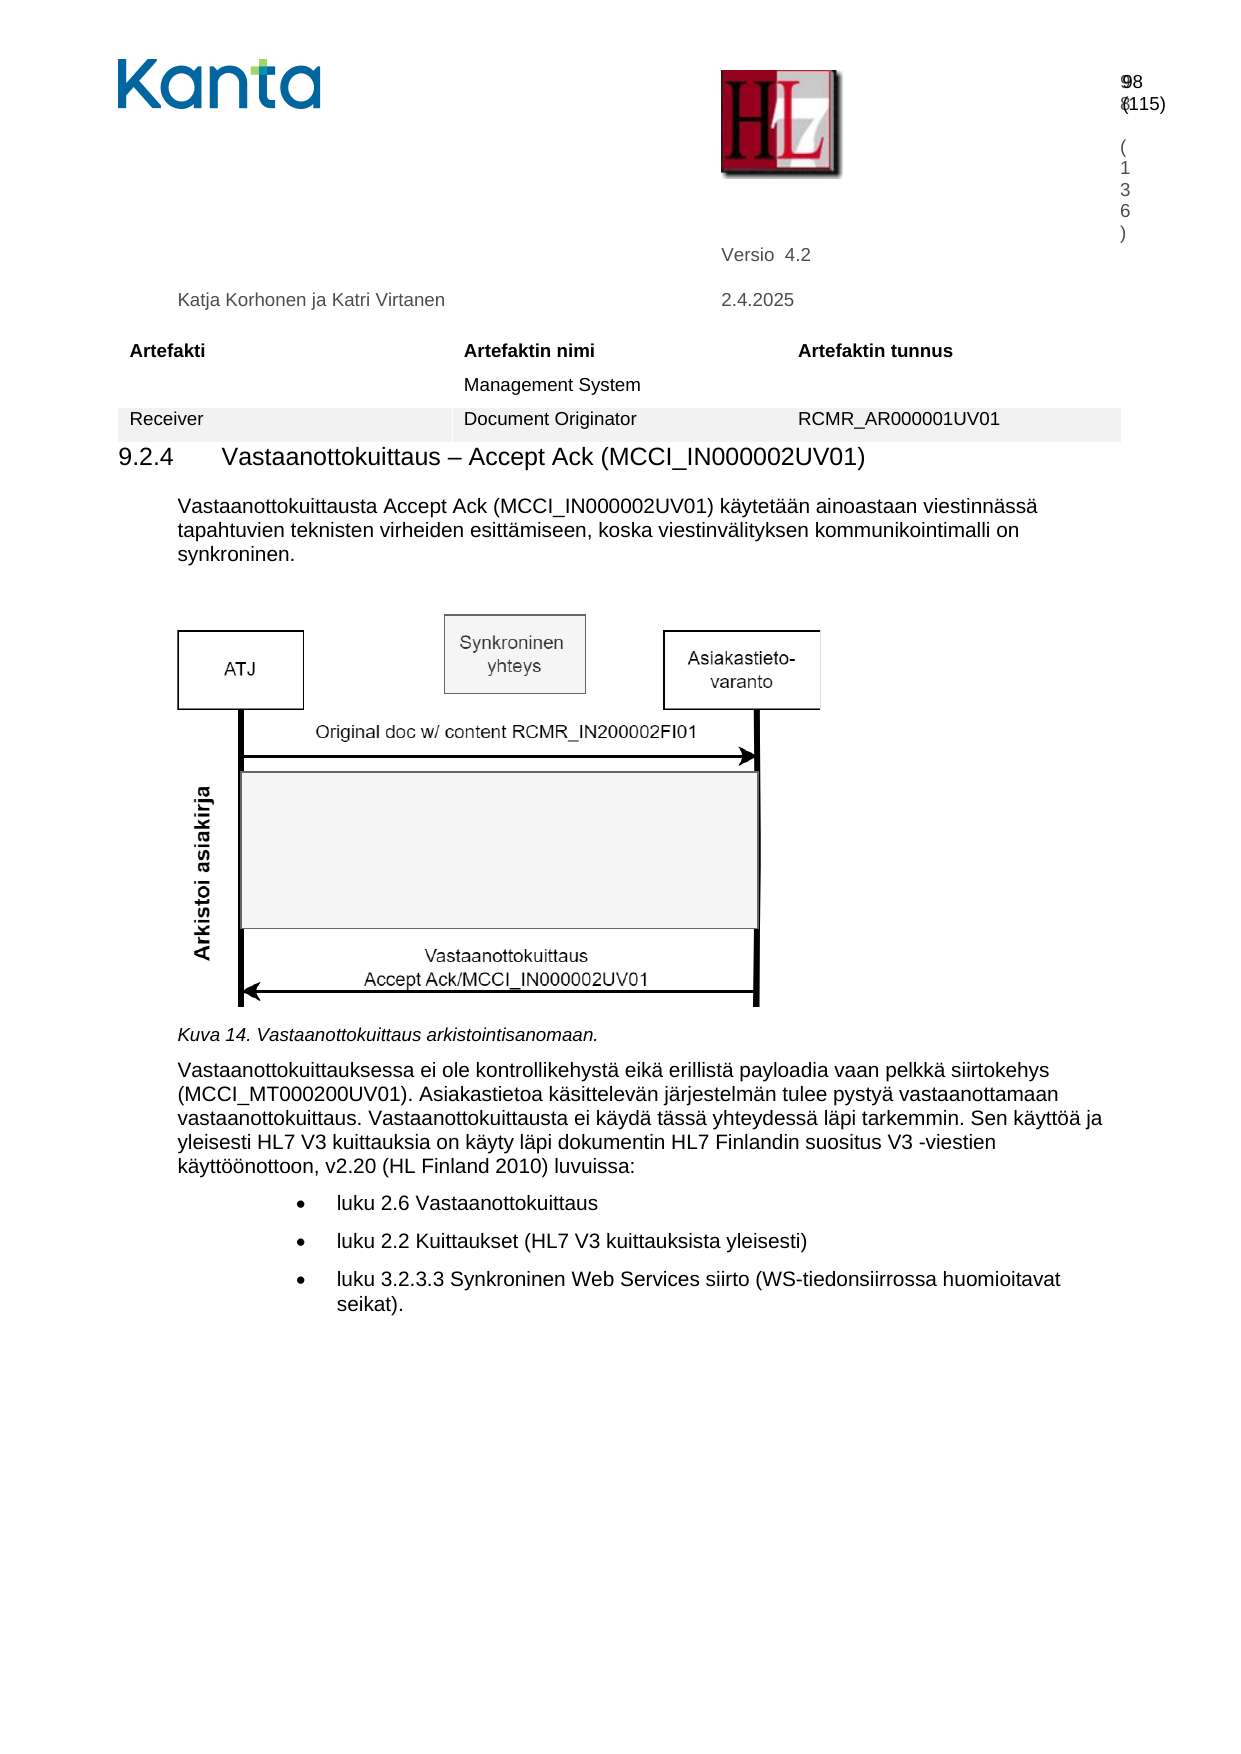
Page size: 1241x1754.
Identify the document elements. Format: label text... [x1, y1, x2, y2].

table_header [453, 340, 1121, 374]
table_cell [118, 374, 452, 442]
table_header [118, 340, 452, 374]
text Kuva 14. Vastaanottokuittaus arkistointisanomaan. [177, 1024, 1122, 1046]
text Vastaanottokuittauksessa ei ole kontrollikehystä eikä erillistä payloadia vaan pelkkä siirtokehys (MCCI_MT000200UV01). Asiakastietoa käsittelevän järjestelmän tulee pystyä vastaanottamaan vastaanottokuittaus. Vastaanottokuittausta ei käydä tässä yhteydessä läpi tarkemmin. Sen käyttöä ja yleisesti HL7 V3 kuittauksia on käyty läpi dokumentin HL7 Finlandin suositus V3 -viestien käyttöönottoon, v2.20 (HL Finland 2010) luvuissa: [177, 1058, 1122, 1178]
picture [721, 70, 844, 179]
list luku 2.2 Kuittaukset (HL7 V3 kuittauksista yleisesti) [295, 1228, 1122, 1254]
picture [118, 59, 321, 109]
list luku 3.2.3.3 Synkroninen Web Services siirto (WS-tiedonsiirrossa huomioitavat seikat). [295, 1266, 1122, 1316]
subtitle Vastaanottokuittaus – Accept Ack (MCCI_IN000002UV01) [118, 442, 1122, 471]
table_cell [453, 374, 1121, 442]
picture [177, 614, 821, 1012]
text Vastaanottokuittausta Accept Ack (MCCI_IN000002UV01) käytetään ainoastaan viestinnässä tapahtuvien teknisten virheiden esittämiseen, koska viestinvälityksen kommunikointimalli on synkroninen. [177, 493, 1122, 565]
list luku 2.6 Vastaanottokuittaus [295, 1191, 1122, 1216]
